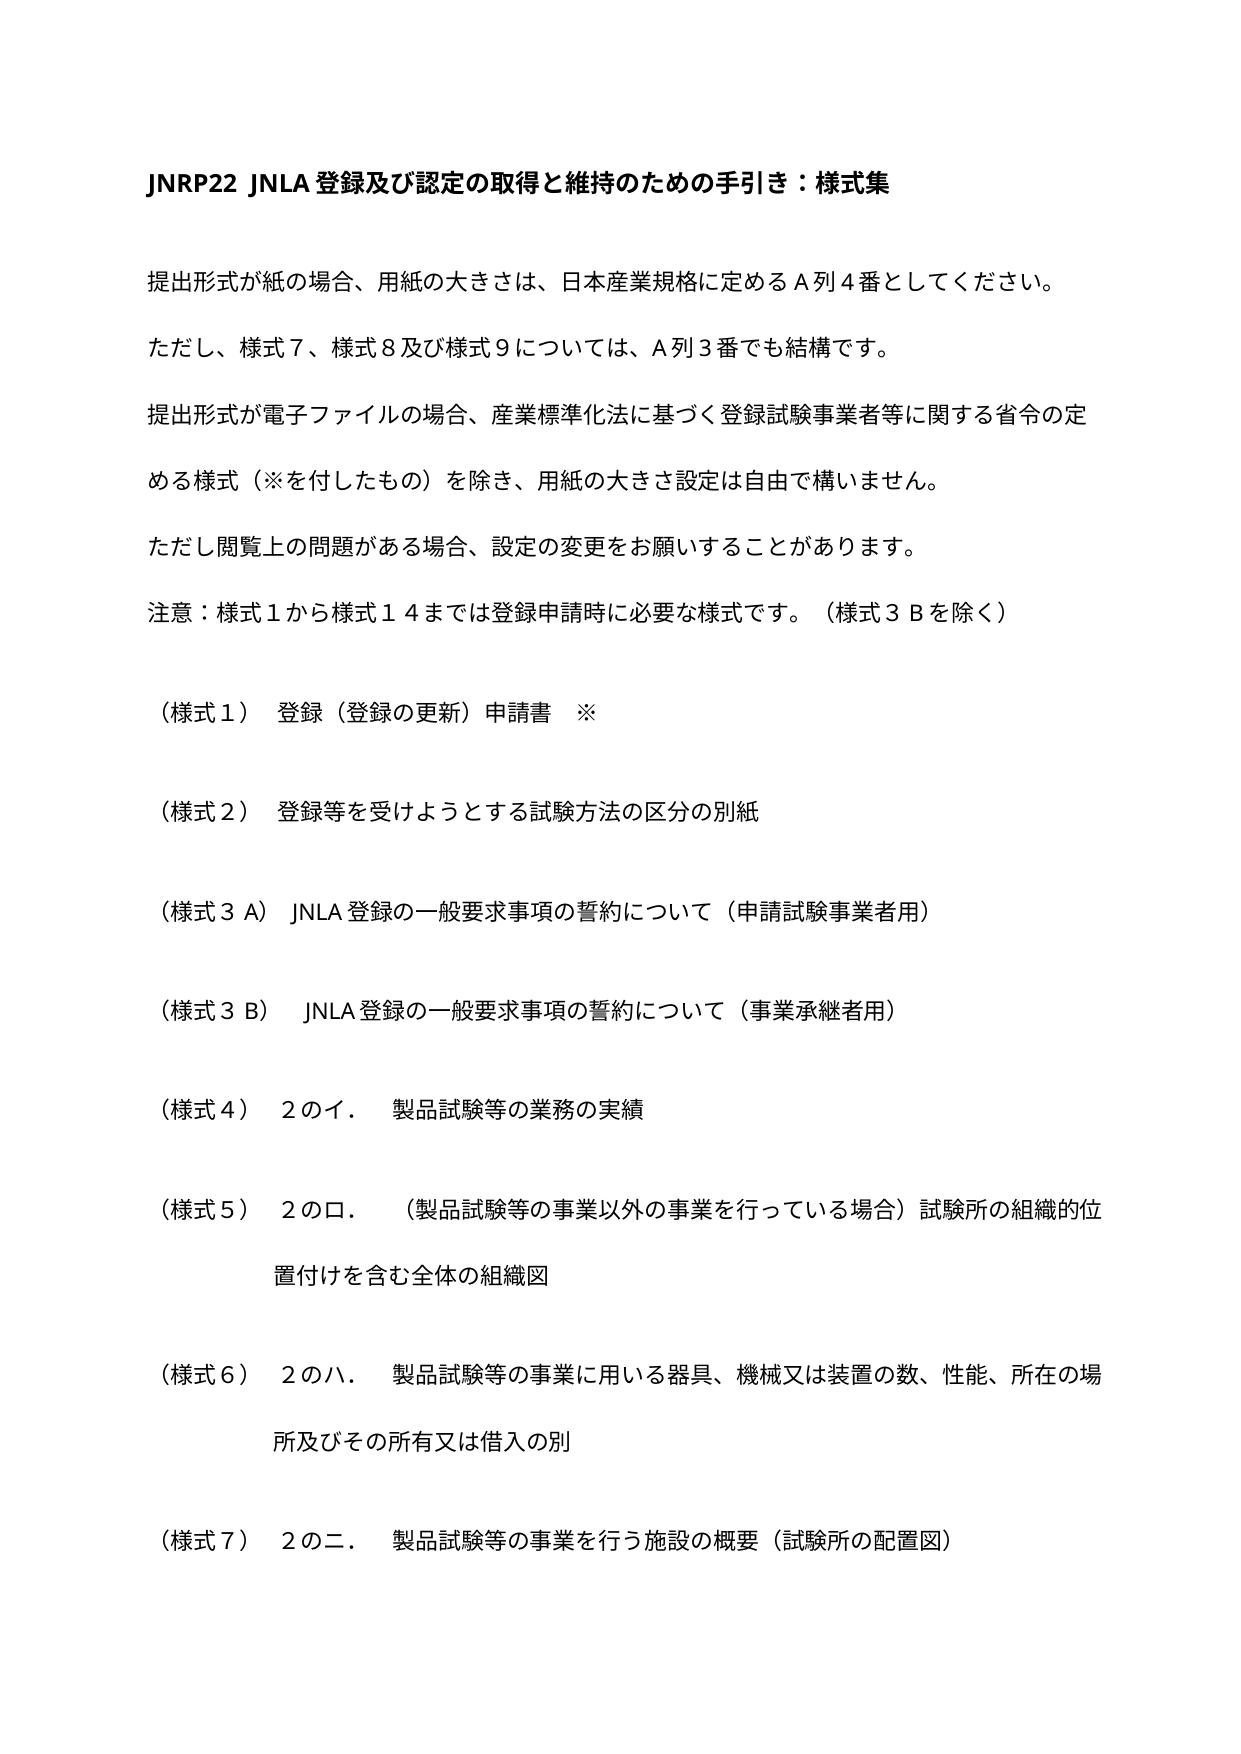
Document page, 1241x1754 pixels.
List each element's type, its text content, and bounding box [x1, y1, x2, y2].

text 提出形式が電子ファイルの場合、産業標準化法に基づく登録試験事業者等に関する省令の定める様式（※を付したもの）を除き、用紙の大きさ設定は自由で構いません。 [148, 380, 1104, 513]
text （様式２） 登録等を受けようとする試験方法の区分の別紙 [148, 778, 1104, 844]
text ただし、様式７、様式８及び様式９については、A列3番でも結構です。 [148, 314, 1104, 380]
subtitle JNRP22 JNLA登録及び認定の取得と維持のための手引き：様式集 [148, 148, 1104, 214]
text （様式７） ２のニ． 製品試験等の事業を行う施設の概要（試験所の配置図） [148, 1507, 1104, 1573]
text （様式３B） JNLA登録の一般要求事項の誓約について（事業承継者用） [148, 977, 1104, 1043]
text 注意：様式１から様式１４までは登録申請時に必要な様式です。（様式３Bを除く） [148, 579, 1104, 645]
text （様式３A） JNLA登録の一般要求事項の誓約について（申請試験事業者用） [148, 877, 1104, 943]
text （様式４） ２のイ． 製品試験等の業務の実績 [148, 1076, 1104, 1142]
text 提出形式が紙の場合、用紙の大きさは、日本産業規格に定めるA列4番としてください。 [148, 248, 1104, 314]
text ただし閲覧上の問題がある場合、設定の変更をお願いすることがあります。 [148, 513, 1104, 579]
text （様式５） ２のロ． （製品試験等の事業以外の事業を行っている場合）試験所の組織的位置付けを含む全体の組織図 [148, 1175, 1104, 1308]
text （様式１） 登録（登録の更新）申請書 ※ [148, 678, 1104, 745]
text （様式６） ２のハ． 製品試験等の事業に用いる器具、機械又は装置の数、性能、所在の場所及びその所有又は借入の別 [148, 1341, 1104, 1473]
